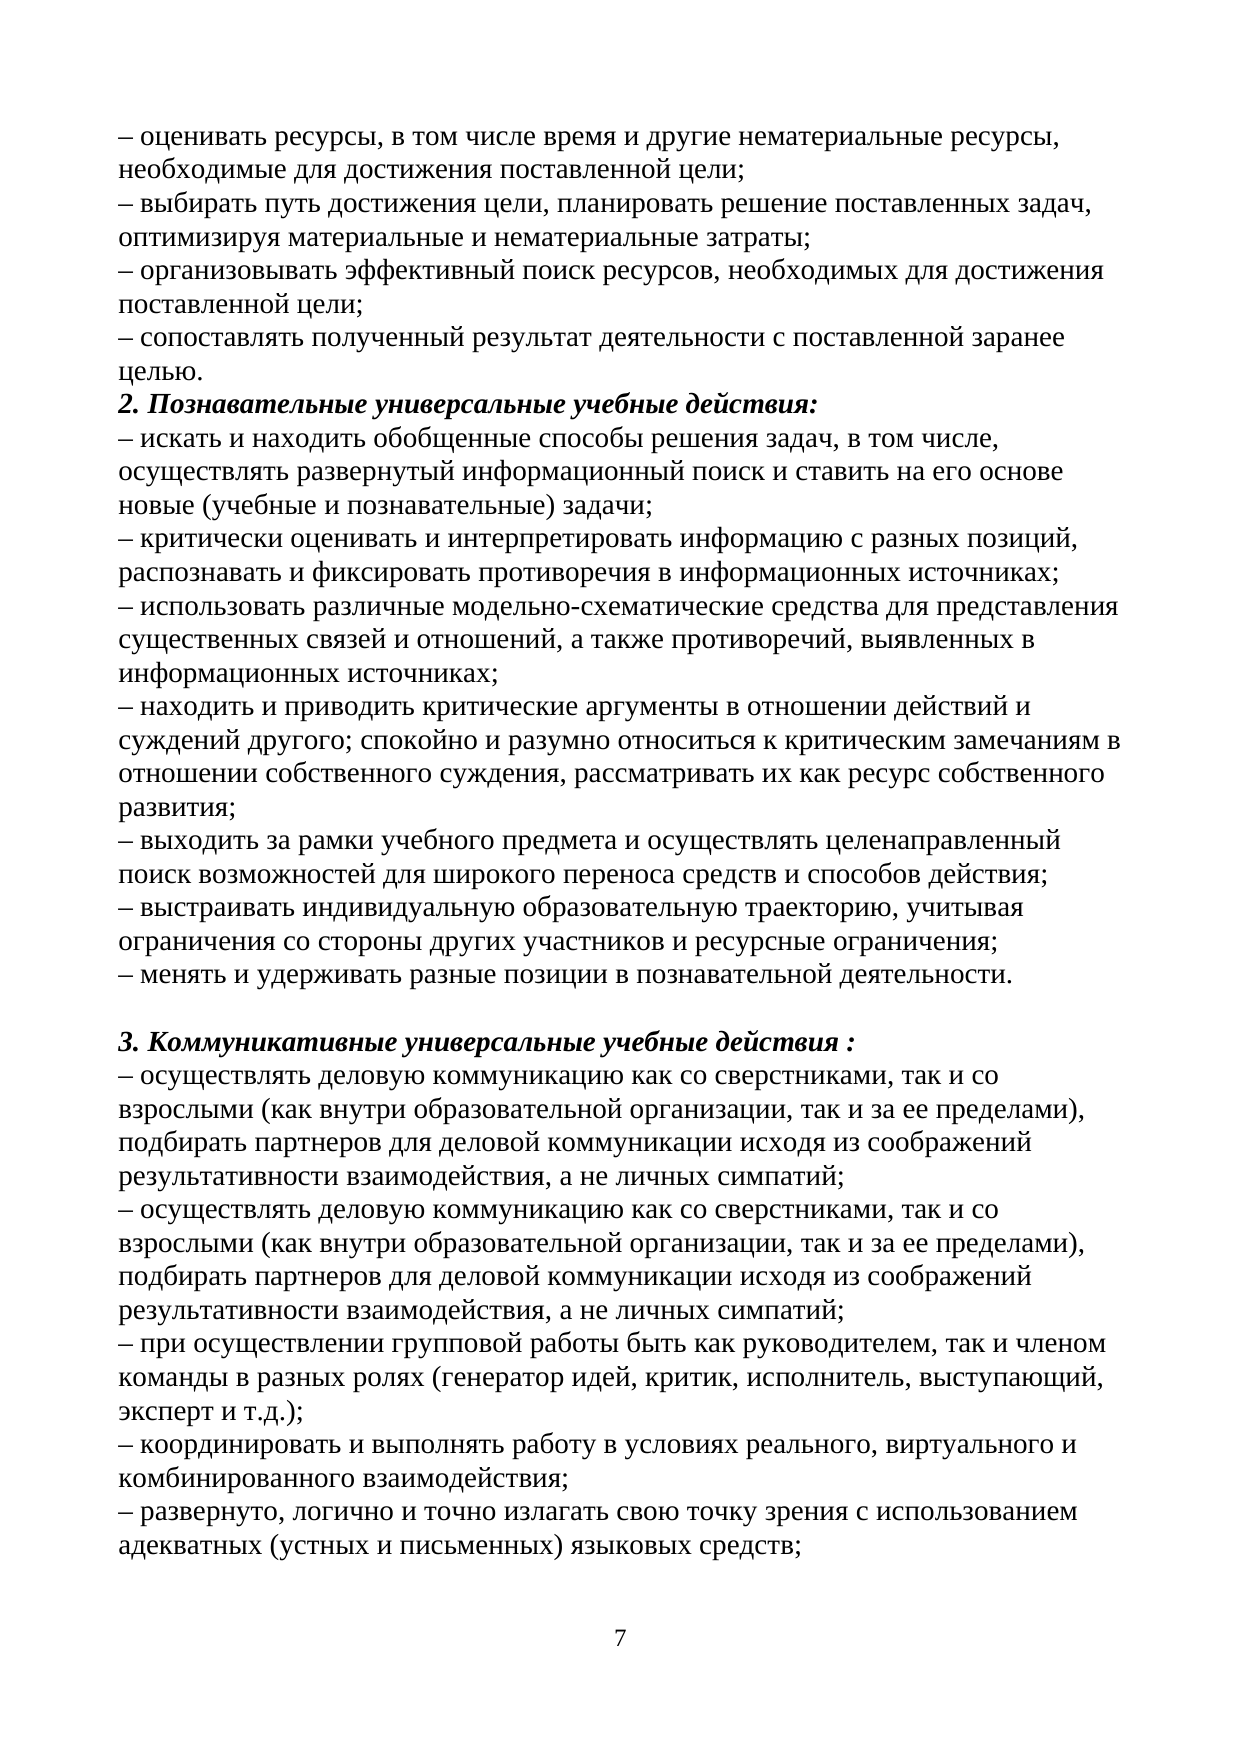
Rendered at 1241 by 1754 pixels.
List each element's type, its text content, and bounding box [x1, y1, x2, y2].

text 3. Коммуникативные универсальные учебные действия : [118, 1024, 1122, 1057]
text – при осуществлении групповой работы быть как руководителем, так и членом команды в разных ролях (генератор идей, критик, исполнитель, выступающий, эксперт и т.д.); [118, 1326, 1122, 1426]
text – использовать различные модельно-схематические средства для представления существенных связей и отношений, а также противоречий, выявленных в информационных источниках; [118, 588, 1122, 688]
text – оценивать ресурсы, в том числе время и другие нематериальные ресурсы, необходимые для достижения поставленной цели; [118, 118, 1122, 185]
text – осуществлять деловую коммуникацию как со сверстниками, так и со взрослыми (как внутри образовательной организации, так и за ее пределами), подбирать партнеров для деловой коммуникации исходя из соображений результативности взаимодействия, а не личных симпатий; [118, 1191, 1122, 1326]
text – осуществлять деловую коммуникацию как со сверстниками, так и со взрослыми (как внутри образовательной организации, так и за ее пределами), подбирать партнеров для деловой коммуникации исходя из соображений результативности взаимодействия, а не личных симпатий; [118, 1057, 1122, 1191]
text 2. Познавательные универсальные учебные действия: [118, 386, 1122, 420]
text – находить и приводить критические аргументы в отношении действий и суждений другого; спокойно и разумно относиться к критическим замечаниям в отношении собственного суждения, рассматривать их как ресурс собственного развития; [118, 688, 1122, 822]
text – менять и удерживать разные позиции в познавательной деятельности. [118, 957, 1122, 990]
text – выходить за рамки учебного предмета и осуществлять целенаправленный поиск возможностей для широкого переноса средств и способов действия; [118, 822, 1122, 889]
text – выстраивать индивидуальную образовательную траекторию, учитывая ограничения со стороны других участников и ресурсные ограничения; [118, 889, 1122, 957]
text – выбирать путь достижения цели, планировать решение поставленных задач, оптимизируя материальные и нематериальные затраты; [118, 185, 1122, 252]
text – развернуто, логично и точно излагать свою точку зрения с использованием адекватных (устных и письменных) языковых средств; [118, 1493, 1122, 1560]
text – критически оценивать и интерпретировать информацию с разных позиций, распознавать и фиксировать противоречия в информационных источниках; [118, 521, 1122, 588]
text – искать и находить обобщенные способы решения задач, в том числе, осуществлять развернутый информационный поиск и ставить на его основе новые (учебные и познавательные) задачи; [118, 420, 1122, 521]
text – координировать и выполнять работу в условиях реального, виртуального и комбинированного взаимодействия; [118, 1426, 1122, 1493]
text – сопоставлять полученный результат деятельности с поставленной заранее целью. [118, 319, 1122, 386]
text – организовывать эффективный поиск ресурсов, необходимых для достижения поставленной цели; [118, 252, 1122, 319]
